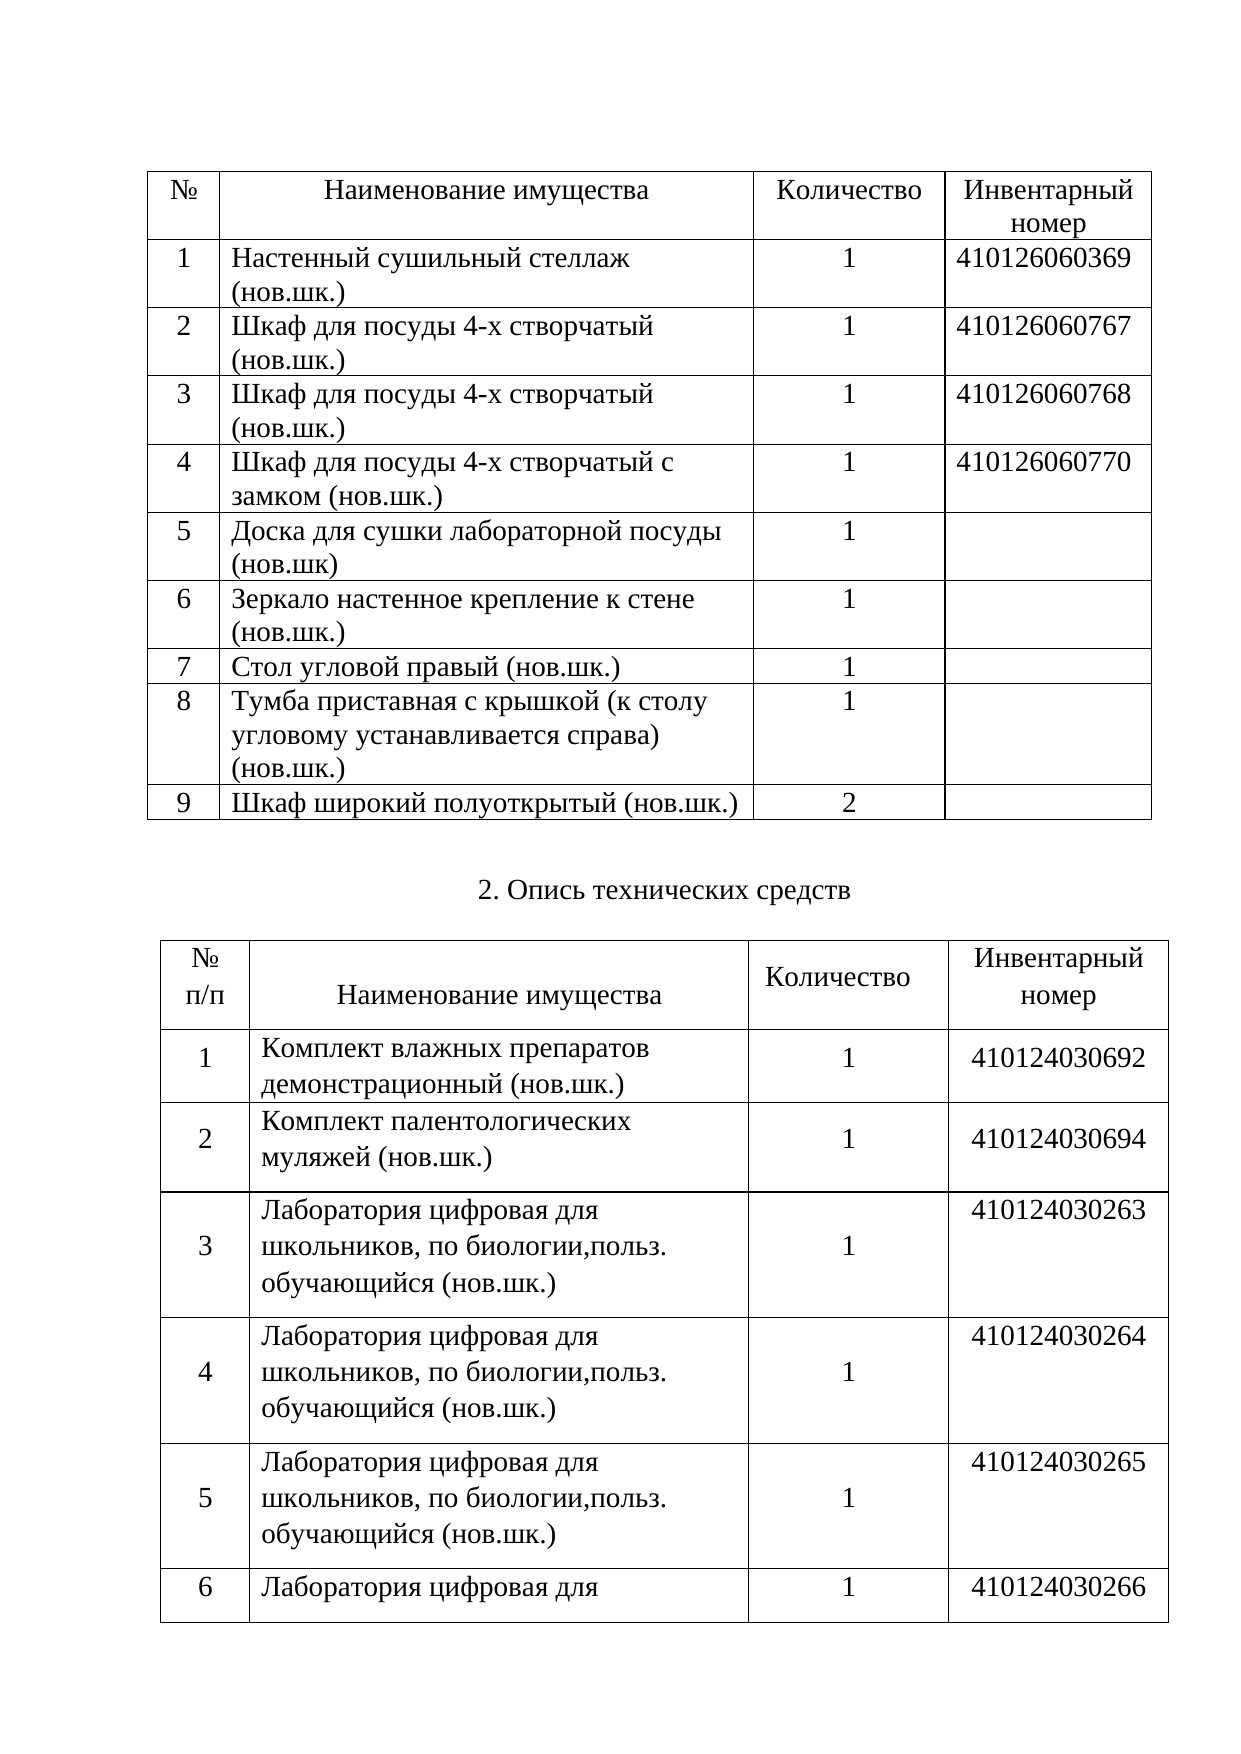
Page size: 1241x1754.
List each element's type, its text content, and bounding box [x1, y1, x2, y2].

table_cell [946, 649, 1151, 682]
table_cell 1 [754, 649, 944, 682]
table_header Количество [749, 941, 948, 1029]
table_cell 9 [148, 785, 219, 819]
table_header Инвентарный номер [949, 941, 1168, 1029]
table_cell 6 [161, 1569, 249, 1622]
table_cell 410124030263 [949, 1193, 1168, 1317]
table_cell 1 [749, 1318, 948, 1443]
table_cell 410126060369 [946, 240, 1151, 307]
table_cell 8 [148, 684, 219, 784]
table_cell 1 [754, 240, 944, 307]
table_cell 410124030265 [949, 1444, 1168, 1568]
table_header Инвентарный номер [946, 172, 1151, 239]
table_cell 1 [161, 1030, 249, 1102]
table_cell 410124030264 [949, 1318, 1168, 1443]
table_cell 410124030692 [949, 1030, 1168, 1102]
table_header № [148, 172, 219, 239]
table_cell Стол угловой правый (нов.шк.) [220, 649, 753, 682]
table_cell 5 [161, 1444, 249, 1568]
table_cell 2 [161, 1103, 249, 1191]
table_cell Настенный сушильный стеллаж (нов.шк.) [220, 240, 753, 307]
table_header Количество [754, 172, 944, 239]
table_cell 7 [148, 649, 219, 682]
table_header № п/п [161, 941, 249, 1029]
table_cell 1 [749, 1444, 948, 1568]
table_cell 410126060768 [946, 376, 1151, 443]
table_cell 1 [754, 513, 944, 580]
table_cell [250, 1569, 748, 1622]
table_cell 1 [749, 1030, 948, 1102]
table_cell 4 [161, 1318, 249, 1443]
table_cell 410126060770 [946, 445, 1151, 512]
table_header Наименование имущества [250, 941, 748, 1029]
table_cell 410124030266 [949, 1569, 1168, 1622]
table_cell 2 [754, 785, 944, 819]
table_cell 4 [148, 445, 219, 512]
table_cell Шкаф для посуды 4-х створчатый с замком (нов.шк.) [220, 445, 753, 512]
table_cell Зеркало настенное крепление к стене (нов.шк.) [220, 581, 753, 648]
table_cell Шкаф для посуды 4-х створчатый (нов.шк.) [220, 376, 753, 443]
table_cell 410124030694 [949, 1103, 1168, 1191]
table_cell Комплект палентологических муляжей (нов.шк.) [250, 1103, 748, 1191]
table_cell 1 [754, 445, 944, 512]
table_cell 1 [754, 581, 944, 648]
table_cell [946, 513, 1151, 580]
table_cell [946, 684, 1151, 784]
table_cell 410126060767 [946, 308, 1151, 375]
table_cell Шкаф для посуды 4-х створчатый (нов.шк.) [220, 308, 753, 375]
table_cell 1 [749, 1103, 948, 1191]
table_cell Лаборатория цифровая для школьников, по биологии,польз. обучающийся (нов.шк.) [250, 1193, 748, 1317]
table_cell 1 [754, 308, 944, 375]
table_cell Комплект влажных препаратов демонстрационный (нов.шк.) [250, 1030, 748, 1102]
table_cell Тумба приставная с крышкой (к столу угловому устанавливается справа) (нов.шк.) [220, 684, 753, 784]
table_cell 1 [754, 684, 944, 784]
table_cell 1 [749, 1569, 948, 1622]
table_cell Лаборатория цифровая для школьников, по биологии,польз. обучающийся (нов.шк.) [250, 1318, 748, 1443]
table_cell 1 [749, 1193, 948, 1317]
table_cell 3 [161, 1193, 249, 1317]
table_cell 6 [148, 581, 219, 648]
table_header Наименование имущества [220, 172, 753, 239]
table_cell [250, 1444, 748, 1568]
table_cell [946, 785, 1151, 819]
table_cell 2 [148, 308, 219, 375]
table_cell Доска для сушки лабораторной посуды (нов.шк) [220, 513, 753, 580]
text 2. Опись технических средств [177, 872, 1152, 906]
table_cell 1 [148, 240, 219, 307]
table_cell 5 [148, 513, 219, 580]
table_cell Шкаф широкий полуоткрытый (нов.шк.) [220, 785, 753, 819]
table_cell 3 [148, 376, 219, 443]
table_cell [946, 581, 1151, 648]
table_cell 1 [754, 376, 944, 443]
